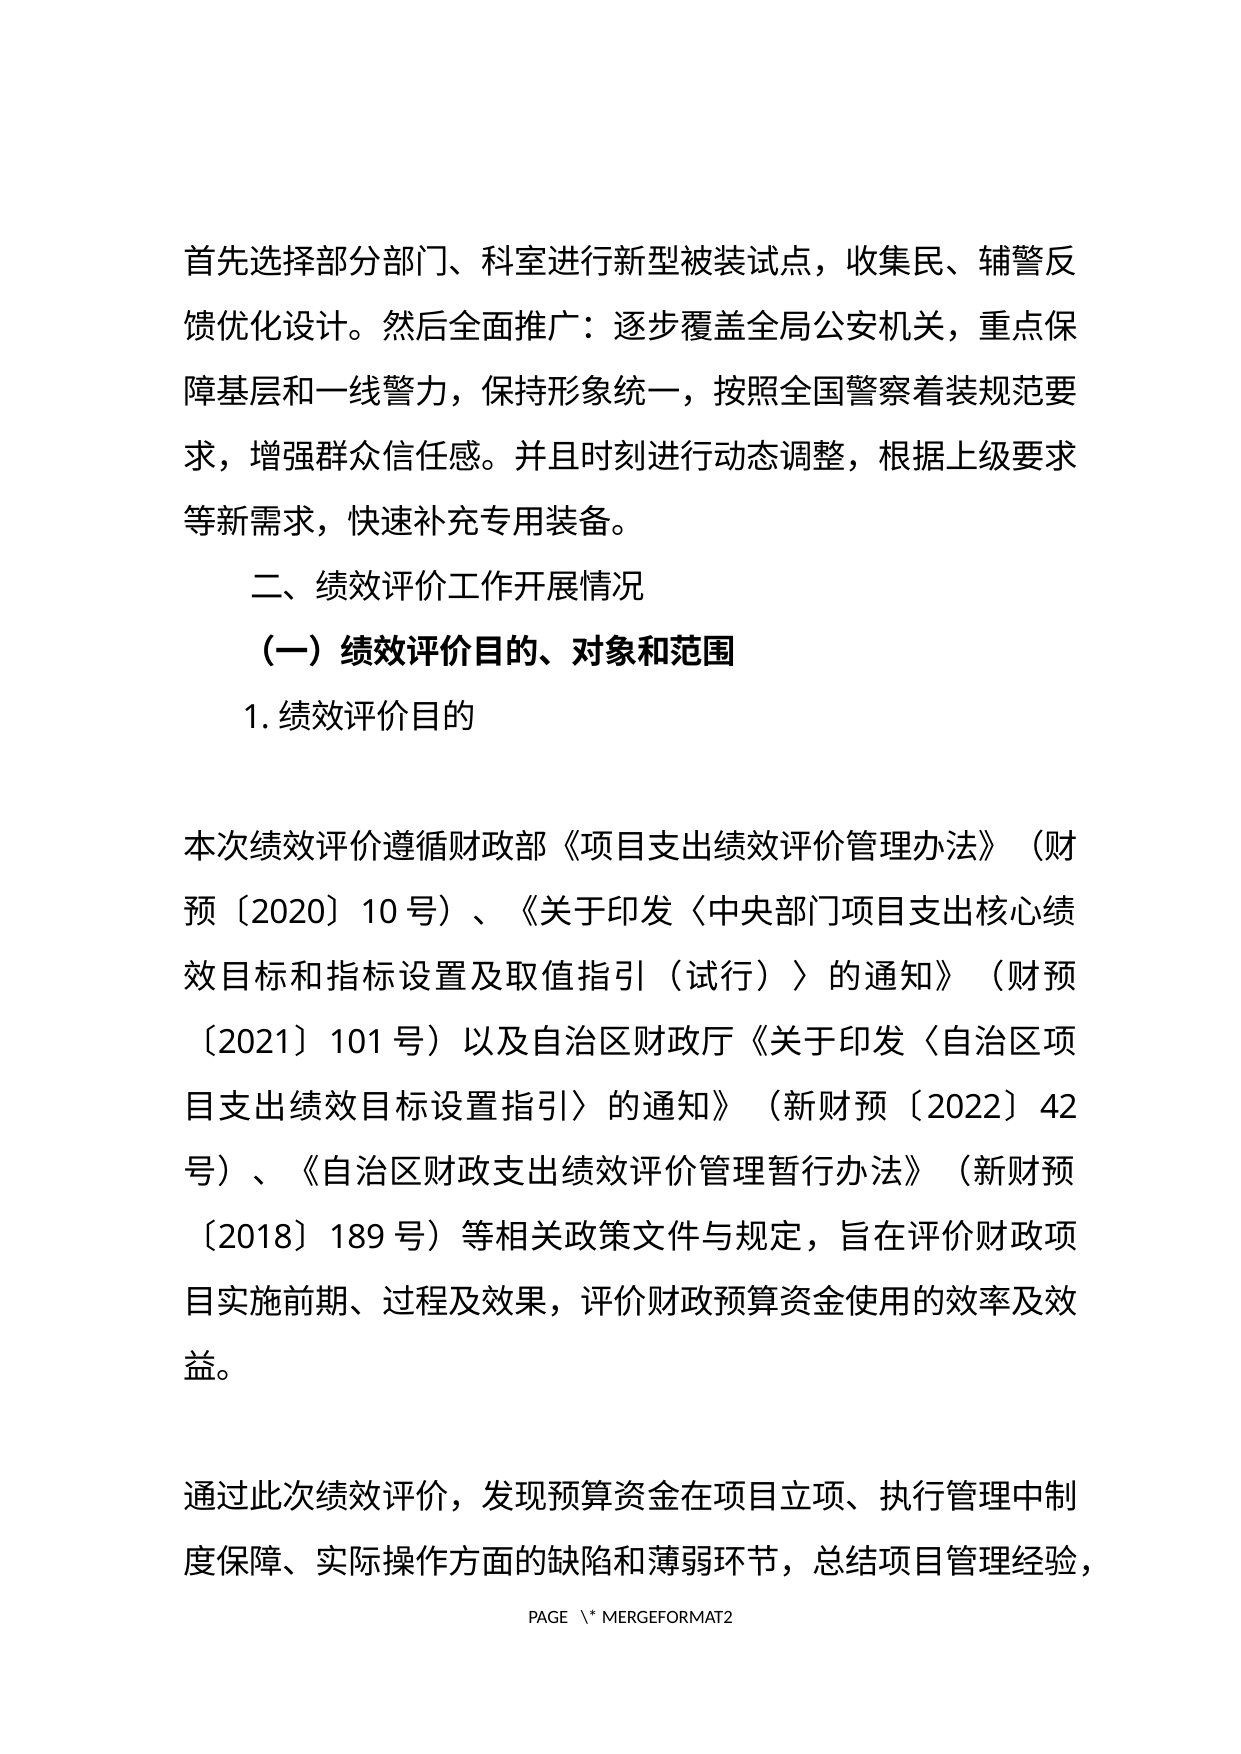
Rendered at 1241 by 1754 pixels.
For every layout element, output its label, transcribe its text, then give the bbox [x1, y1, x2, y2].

text 二、绩效评价工作开展情况 [183, 552, 1078, 617]
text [183, 162, 1078, 552]
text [183, 682, 1078, 1592]
text （一）绩效评价目的、对象和范围 [183, 617, 1078, 682]
